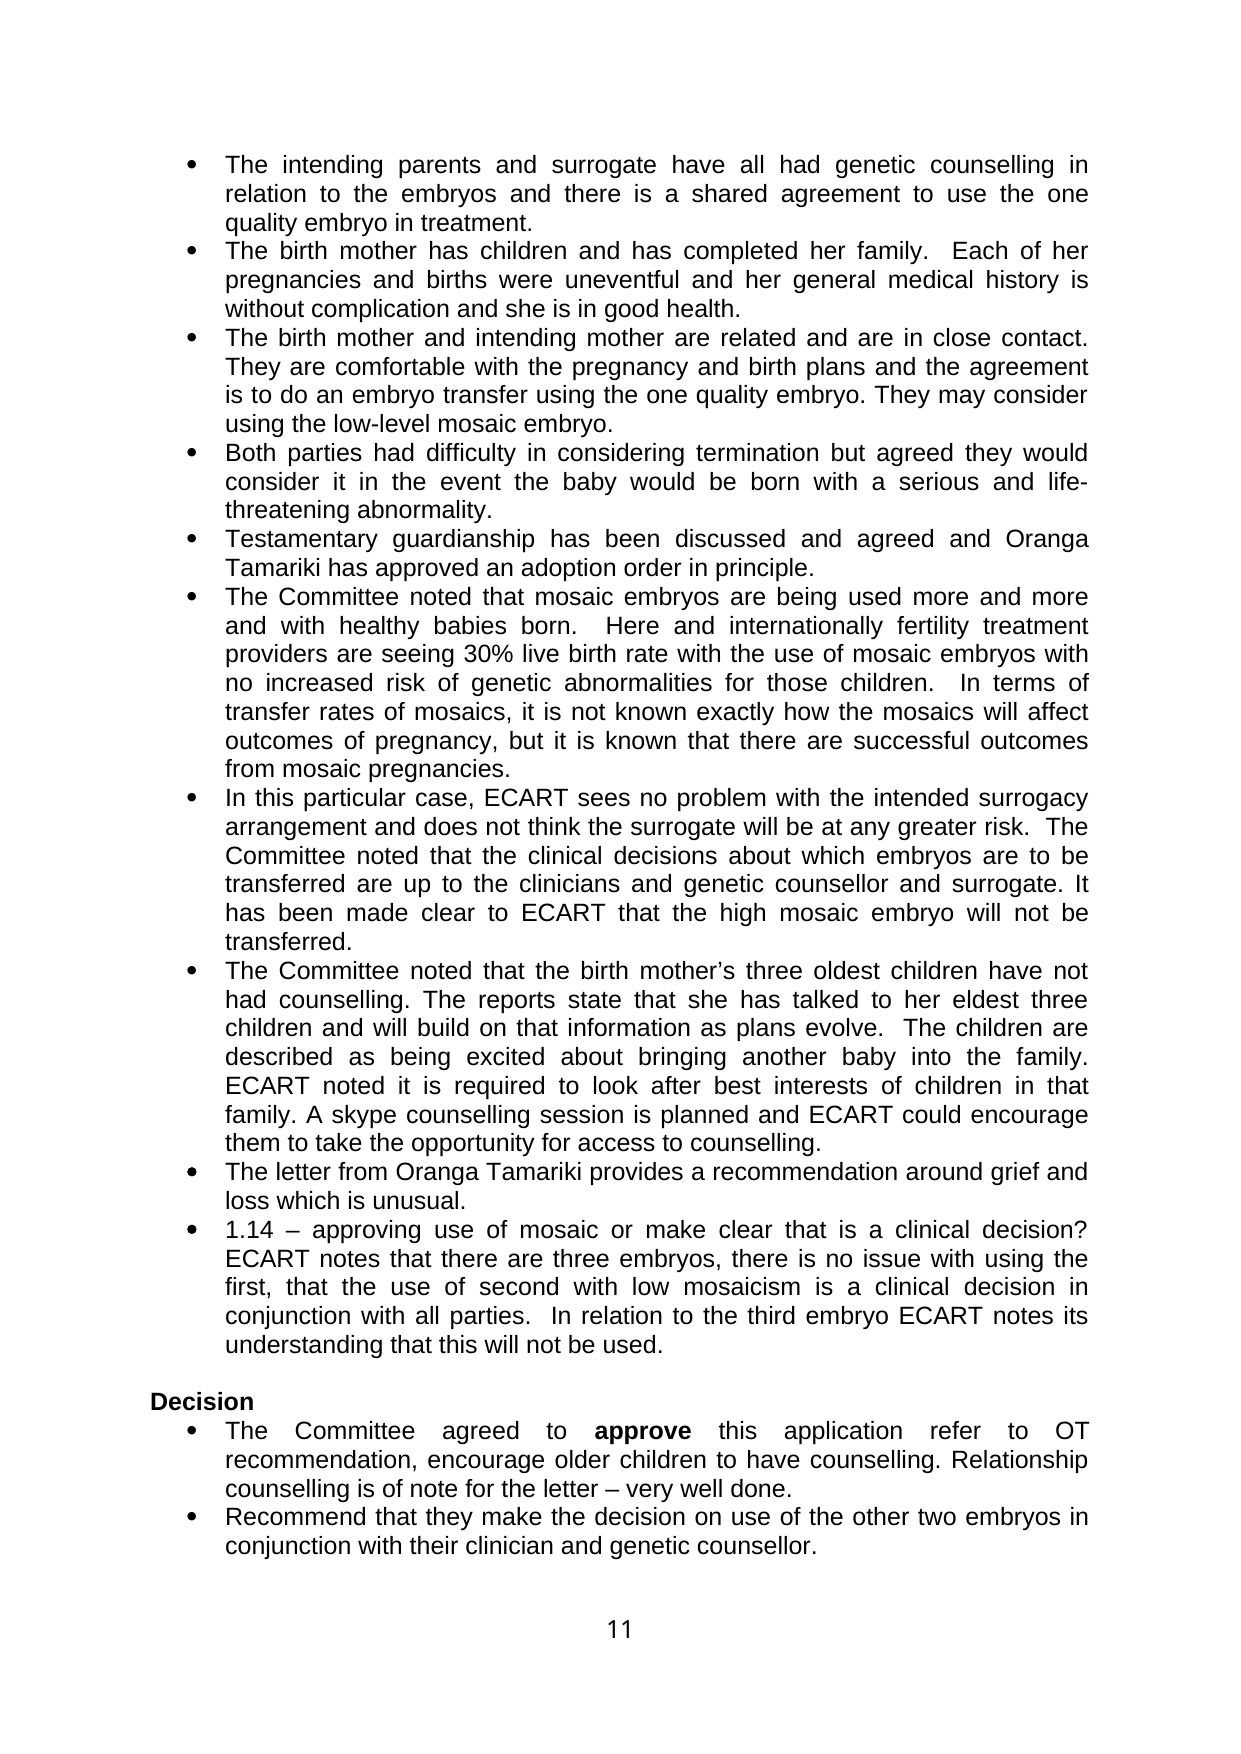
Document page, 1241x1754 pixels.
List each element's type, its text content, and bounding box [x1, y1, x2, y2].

list Recommend that they make the decision on use of the other two embryos in conjunction with their clinician and genetic counsellor. [187, 1502, 1090, 1560]
list The Committee agreed to approve this application refer to OT recommendation, encourage older children to have counselling. Relationship counselling is of note for the letter – very well done. [187, 1416, 1090, 1502]
list The birth mother and intending mother are related and are in close contact. They are comfortable with the pregnancy and birth plans and the agreement is to do an embryo transfer using the one quality embryo. They may consider using the low-level mosaic embryo. [187, 323, 1090, 438]
text Decision [150, 1387, 1090, 1416]
list The Committee noted that the birth mother’s three oldest children have not had counselling. The reports state that she has talked to her eldest three children and will build on that information as plans evolve. The children are described as being excited about bringing another baby into the family. ECART noted it is required to look after best interests of children in that family. A skype counselling session is planned and ECART could encourage them to take the opportunity for access to counselling. [187, 956, 1090, 1157]
list The letter from Oranga Tamariki provides a recommendation around grief and loss which is unusual. [187, 1157, 1090, 1215]
list In this particular case, ECART sees no problem with the intended surrogacy arrangement and does not think the surrogate will be at any greater risk. The Committee noted that the clinical decisions about which embryos are to be transferred are up to the clinicians and genetic counsellor and surrogate. It has been made clear to ECART that the high mosaic embryo will not be transferred. [187, 783, 1090, 956]
list Both parties had difficulty in considering termination but agreed they would consider it in the event the baby would be born with a serious and life-threatening abnormality. [187, 438, 1090, 524]
list The Committee noted that mosaic embryos are being used more and more and with healthy babies born. Here and internationally fertility treatment providers are seeing 30% live birth rate with the use of mosaic embryos with no increased risk of genetic abnormalities for those children. In terms of transfer rates of mosaics, it is not known exactly how the mosaics will affect outcomes of pregnancy, but it is known that there are successful outcomes from mosaic pregnancies. [187, 582, 1090, 783]
list 1.14 – approving use of mosaic or make clear that is a clinical decision? ECART notes that there are three embryos, there is no issue with using the first, that the use of second with low mosaicism is a clinical decision in conjunction with all parties. In relation to the third embryo ECART notes its understanding that this will not be used. [187, 1215, 1090, 1358]
list Testamentary guardianship has been discussed and agreed and Oranga Tamariki has approved an adoption order in principle. [187, 524, 1090, 582]
list The birth mother has children and has completed her family. Each of her pregnancies and births were uneventful and her general medical history is without complication and she is in good health. [187, 236, 1090, 323]
list The intending parents and surrogate have all had genetic counselling in relation to the embryos and there is a shared agreement to use the one quality embryo in treatment. [187, 150, 1090, 236]
